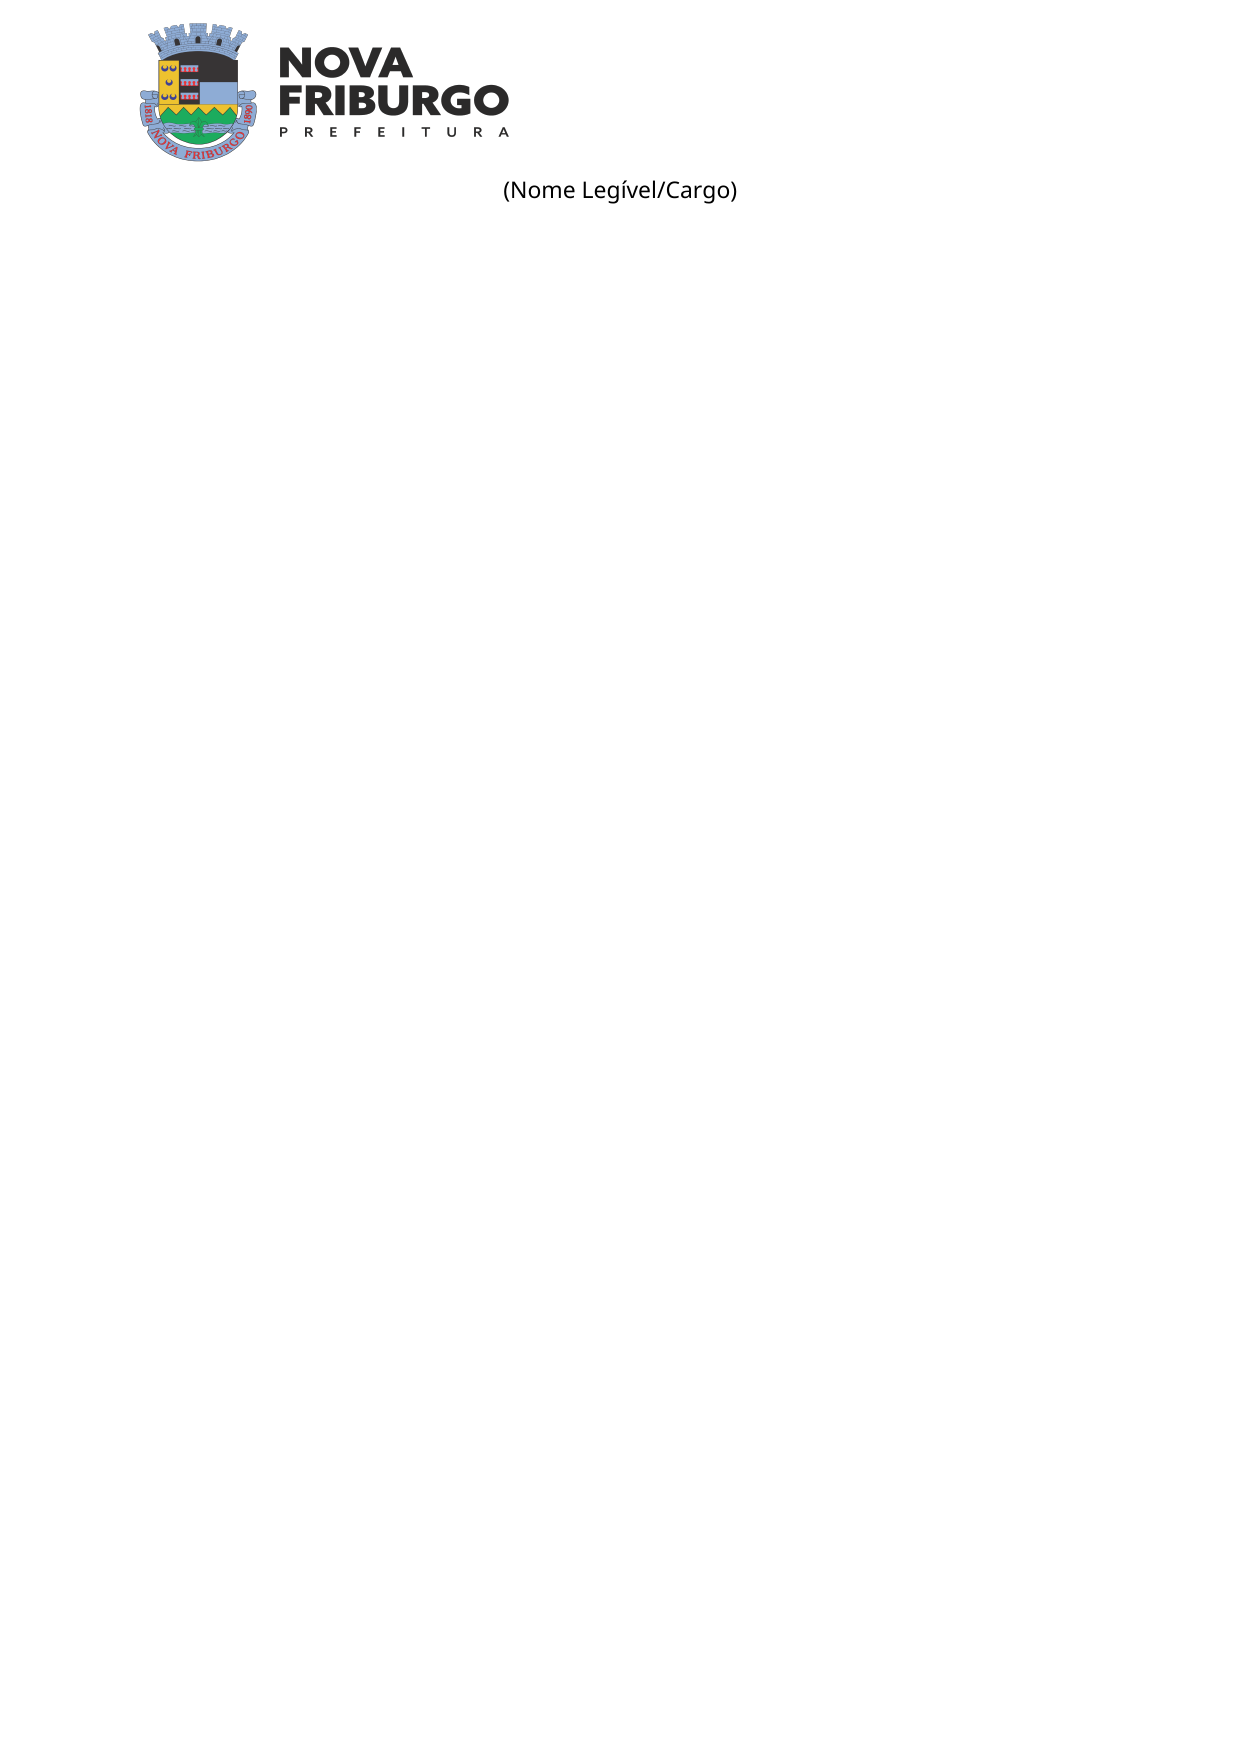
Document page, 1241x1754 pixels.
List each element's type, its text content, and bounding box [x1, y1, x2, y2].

picture [126, 17, 523, 163]
text (Nome Legível/Cargo) [148, 174, 1092, 206]
